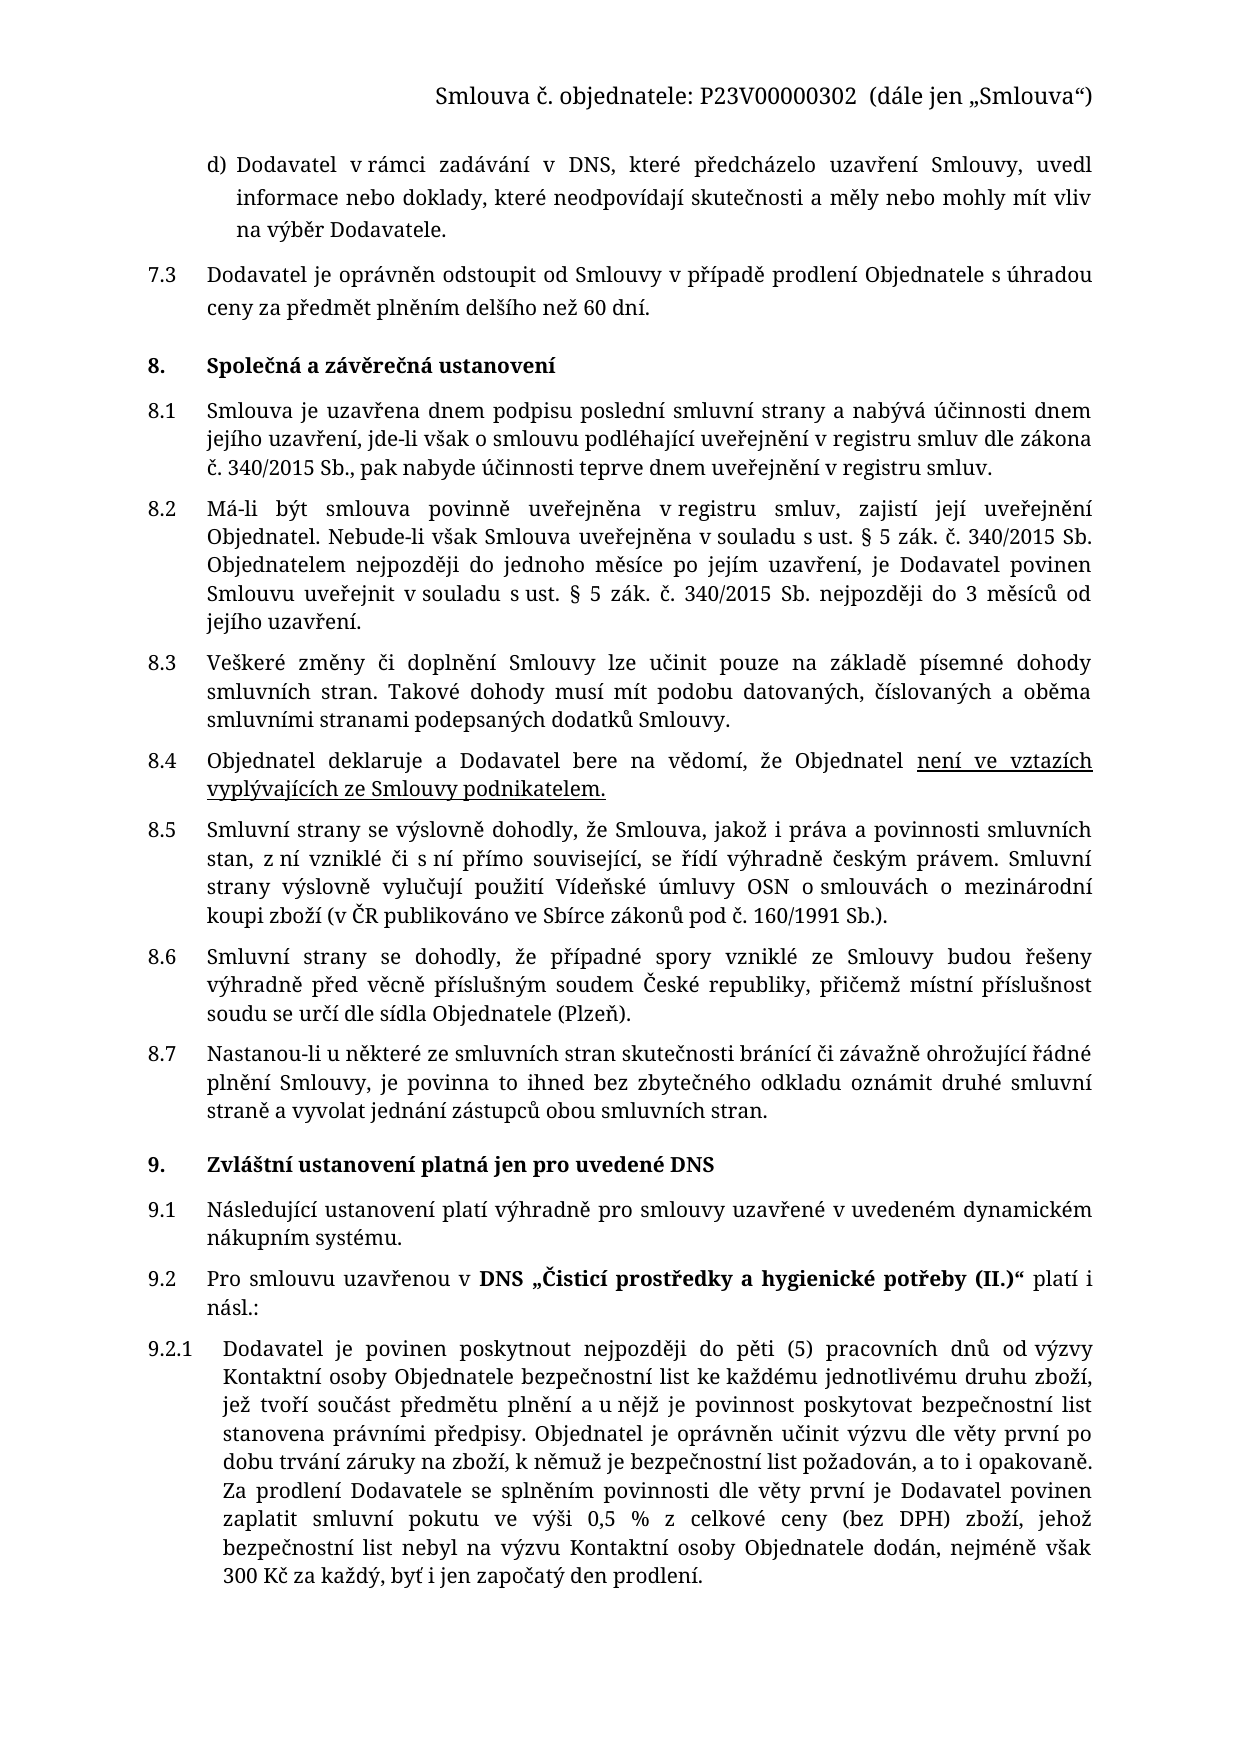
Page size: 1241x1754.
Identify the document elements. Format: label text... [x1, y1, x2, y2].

list Pro smlouvu uzavřenou v DNS „Čisticí prostředky a hygienické potřeby (II.)“ platí i násl.: [148, 1264, 1093, 1321]
list Objednatel deklaruje a Dodavatel bere na vědomí, že Objednatel není ve vztazích vyplývajících ze Smlouvy podnikatelem. [148, 746, 1093, 803]
list Nastanou-li u některé ze smluvních stran skutečnosti bránící či závažně ohrožující řádné plnění Smlouvy, je povinna to ihned bez zbytečného odkladu oznámit druhé smluvní straně a vyvolat jednání zástupců obou smluvních stran. [148, 1039, 1093, 1125]
list Smlouva je uzavřena dnem podpisu poslední smluvní strany a nabývá účinnosti dnem jejího uzavření, jde-li však o smlouvu podléhající uveřejnění v registru smluv dle zákona č. 340/2015 Sb., pak nabyde účinnosti teprve dnem uveřejnění v registru smluv. [148, 396, 1093, 481]
list Má-li být smlouva povinně uveřejněna v registru smluv, zajistí její uveřejnění Objednatel. Nebude-li však Smlouva uveřejněna v souladu s ust. § 5 zák. č. 340/2015 Sb. Objednatelem nejpozději do jednoho měsíce po jejím uzavření, je Dodavatel povinen Smlouvu uveřejnit v souladu s ust. § 5 zák. č. 340/2015 Sb. nejpozději do 3 měsíců od jejího uzavření. [148, 494, 1093, 636]
list Následující ustanovení platí výhradně pro smlouvy uzavřené v uvedeném dynamickém nákupním systému. [148, 1195, 1093, 1252]
list Dodavatel je povinen poskytnout nejpozději do pěti (5) pracovních dnů od výzvy Kontaktní osoby Objednatele bezpečnostní list ke každému jednotlivému druhu zboží, jež tvoří součást předmětu plnění a u nějž je povinnost poskytovat bezpečnostní list stanovena právními předpisy. Objednatel je oprávněn učinit výzvu dle věty první po dobu trvání záruky na zboží, k němuž je bezpečnostní list požadován, a to i opakovaně. Za prodlení Dodavatele se splněním povinnosti dle věty první je Dodavatel povinen zaplatit smluvní pokutu ve výši 0,5 % z celkové ceny (bez DPH) zboží, jehož bezpečnostní list nebyl na výzvu Kontaktní osoby Objednatele dodán, nejméně však 300 Kč za každý, byť i jen započatý den prodlení. [148, 1334, 1093, 1590]
list Dodavatel v rámci zadávání v DNS, které předcházelo uzavření Smlouvy, uvedl informace nebo doklady, které neodpovídají skutečnosti a měly nebo mohly mít vliv na výběr Dodavatele. [207, 150, 1093, 244]
list Společná a závěrečná ustanovení [148, 351, 1093, 379]
list Smluvní strany se výslovně dohodly, že Smlouva, jakož i práva a povinnosti smluvních stan, z ní vzniklé či s ní přímo související, se řídí výhradně českým právem. Smluvní strany výslovně vylučují použití Vídeňské úmluvy OSN o smlouvách o mezinárodní koupi zboží (v ČR publikováno ve Sbírce zákonů pod č. 160/1991 Sb.). [148, 816, 1093, 929]
list Smluvní strany se dohodly, že případné spory vzniklé ze Smlouvy budou řešeny výhradně před věcně příslušným soudem České republiky, přičemž místní příslušnost soudu se určí dle sídla Objednatele (Plzeň). [148, 942, 1093, 1027]
list Zvláštní ustanovení platná jen pro uvedené DNS [148, 1150, 1093, 1178]
list Dodavatel je oprávněn odstoupit od Smlouvy v případě prodlení Objednatele s úhradou ceny za předmět plněním delšího než 60 dní. [148, 261, 1093, 322]
list Veškeré změny či doplnění Smlouvy lze učinit pouze na základě písemné dohody smluvních stran. Takové dohody musí mít podobu datovaných, číslovaných a oběma smluvními stranami podepsaných dodatků Smlouvy. [148, 648, 1093, 734]
